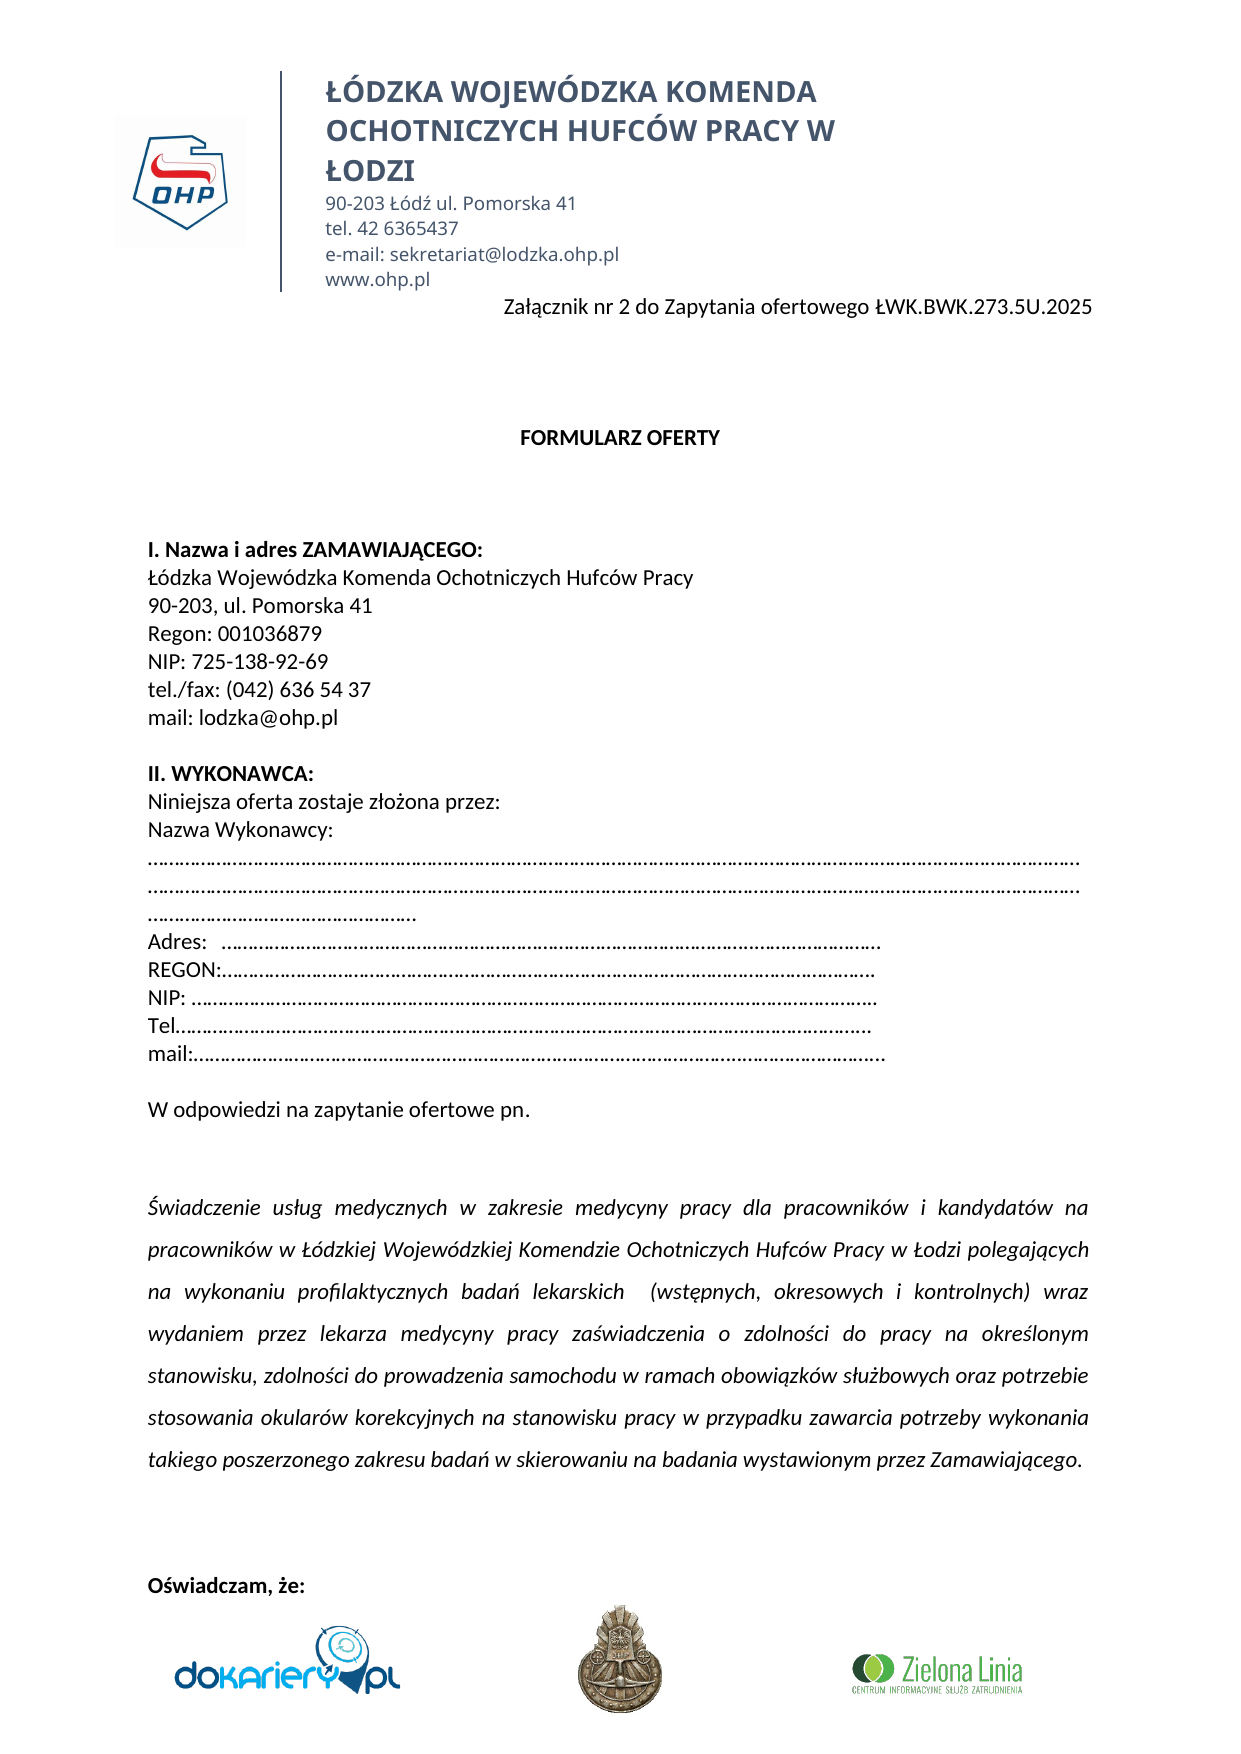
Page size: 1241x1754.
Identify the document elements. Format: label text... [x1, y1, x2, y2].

text tel./fax: (042) 636 54 37 [148, 675, 1093, 703]
picture [577, 1605, 663, 1714]
text Łódzka Wojewódzka Komenda Ochotniczych Hufców Pracy [148, 563, 1093, 591]
text Regon: 001036879 [148, 619, 1093, 647]
text W odpowiedzi na zapytanie ofertowe pn. [148, 1096, 1093, 1123]
picture [844, 1642, 1030, 1708]
text Tel…………………………………………………………………………………………………………………... [148, 1011, 1093, 1039]
text NIP: 725-138-92-69 [148, 647, 1093, 675]
text ……………………………………………………………………………………………………………………………………………………………………………………………………………………………………………………………………………………………………………………………………………………………………… [148, 843, 1093, 927]
picture [174, 1621, 401, 1699]
text mail:…………………………………………………………………………………………..……………………... [148, 1039, 1093, 1067]
text Świadczenie usług medycznych w zakresie medycyny pracy dla pracowników i kandydatów na pracowników w Łódzkiej Wojewódzkiej Komendzie Ochotniczych Hufców Pracy w Łodzi polegających na wykonaniu profilaktycznych badań lekarskich (wstępnych, okresowych i kontrolnych) wraz wydaniem przez lekarza medycyny pracy zaświadczenia o zdolności do pracy na określonym stanowisku, zdolności do prowadzenia samochodu w ramach obowiązków służbowych oraz potrzebie stosowania okularów korekcyjnych na stanowisku pracy w przypadku zawarcia potrzeby wykonania takiego poszerzonego zakresu badań w skierowaniu na badania wystawionym przez Zamawiającego. [148, 1193, 1093, 1473]
text Nazwa Wykonawcy: [148, 815, 1093, 843]
text Niniejsza oferta zostaje złożona przez: [148, 787, 1093, 815]
text mail: lodzka@ohp.pl [148, 703, 1093, 731]
text NIP: ………………………………………………………………………………………..……………………….. [148, 983, 1093, 1011]
text Adres: ………………………………………………………………………………………..…………………… [148, 927, 1093, 955]
text Oświadczam, że: [148, 1571, 1093, 1599]
text I. Nazwa i adres ZAMAWIAJĄCEGO: [148, 535, 1093, 563]
text II. WYKONAWCA: [148, 759, 1093, 787]
text REGON:……………………………………………………………………………………………………………. [148, 955, 1093, 983]
text 90-203, ul. Pomorska 41 [148, 591, 1093, 619]
picture [114, 115, 247, 248]
text FORMULARZ OFERTY [148, 423, 1093, 451]
